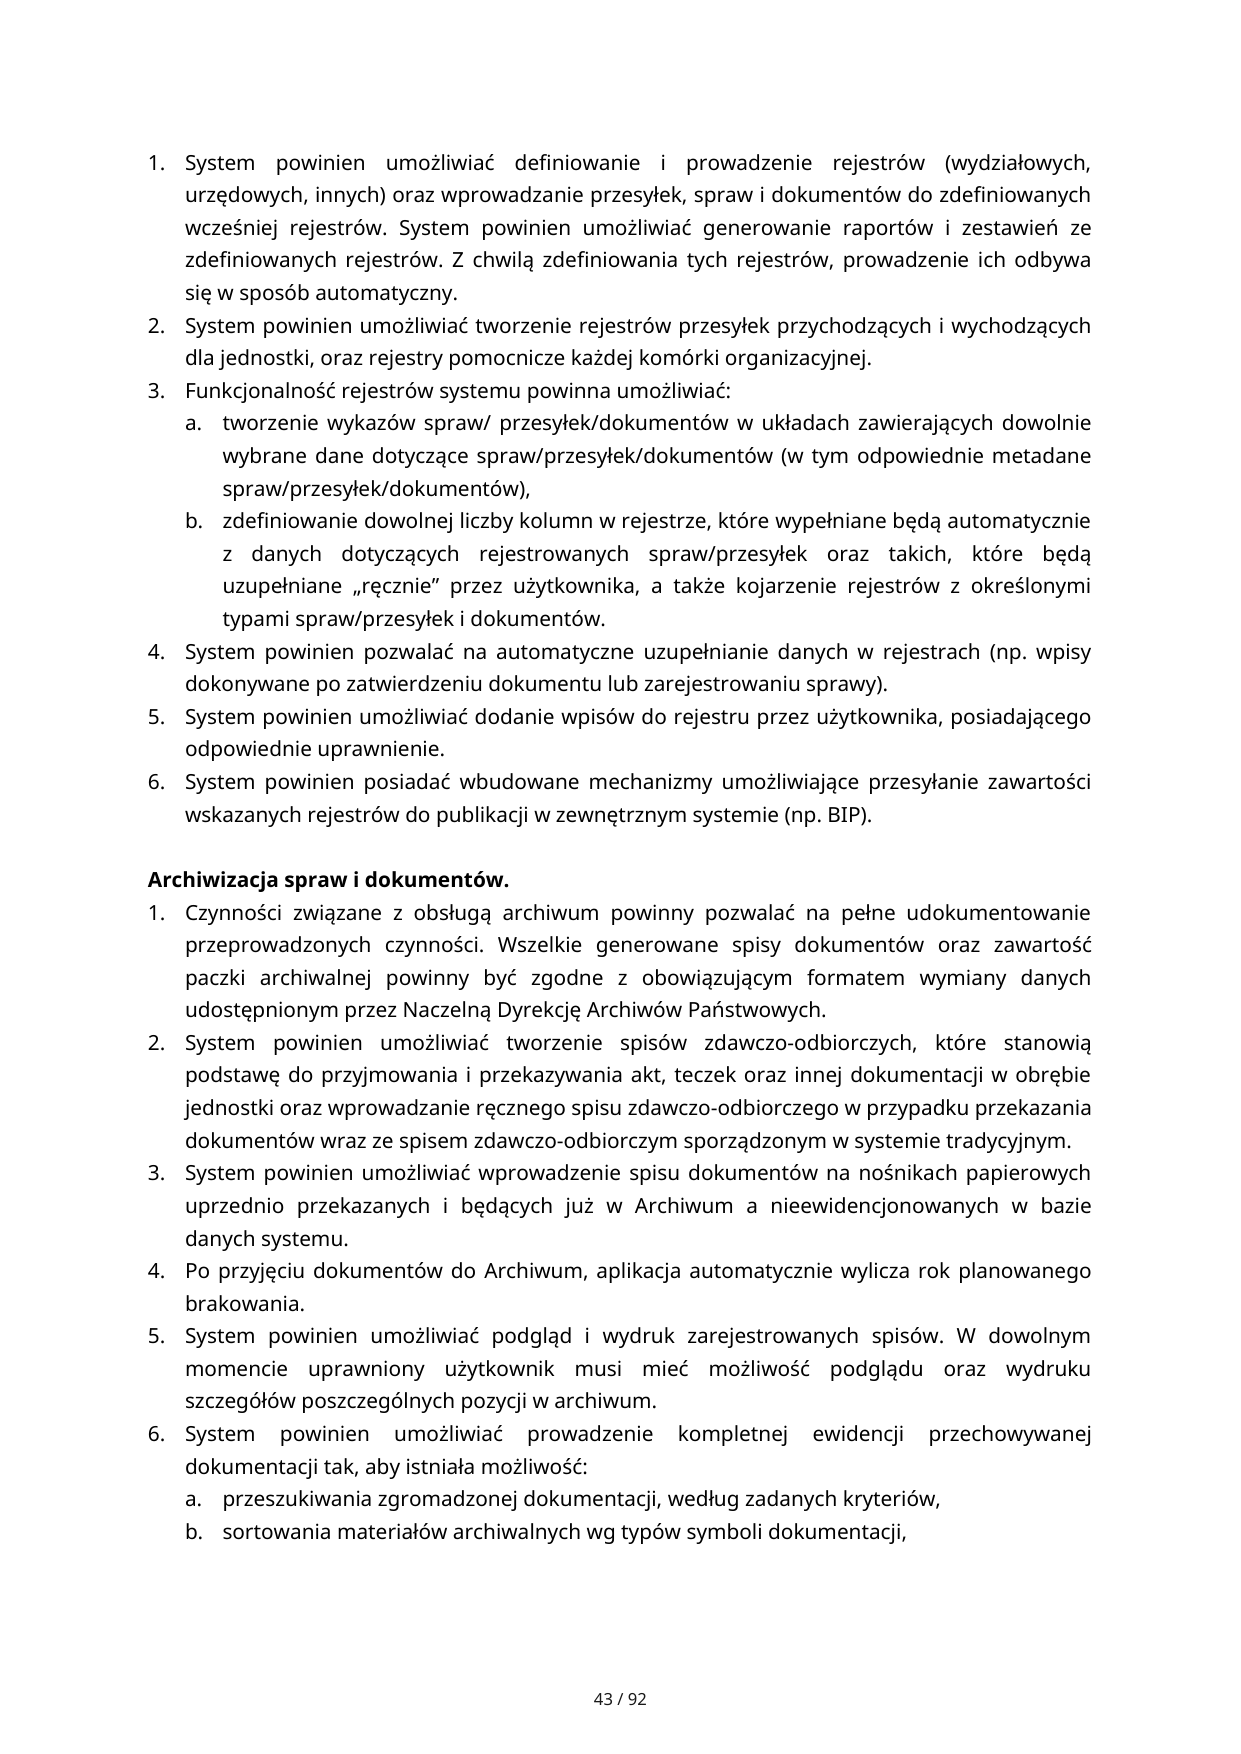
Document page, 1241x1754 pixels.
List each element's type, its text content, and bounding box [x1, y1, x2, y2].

list System powinien pozwalać na automatyczne uzupełnianie danych w rejestrach (np. wpisy dokonywane po zatwierdzeniu dokumentu lub zarejestrowaniu sprawy). [148, 637, 1092, 698]
list Czynności związane z obsługą archiwum powinny pozwalać na pełne udokumentowanie przeprowadzonych czynności. Wszelkie generowane spisy dokumentów oraz zawartość paczki archiwalnej powinny być zgodne z obowiązującym formatem wymiany danych udostępnionym przez Naczelną Dyrekcję Archiwów Państwowych. [148, 898, 1092, 1024]
list System powinien umożliwiać tworzenie spisów zdawczo-odbiorczych, które stanowią podstawę do przyjmowania i przekazywania akt, teczek oraz innej dokumentacji w obrębie jednostki oraz wprowadzanie ręcznego spisu zdawczo-odbiorczego w przypadku przekazania dokumentów wraz ze spisem zdawczo-odbiorczym sporządzonym w systemie tradycyjnym. [148, 1028, 1092, 1154]
list tworzenie wykazów spraw/ przesyłek/dokumentów w układach zawierających dowolnie wybrane dane dotyczące spraw/przesyłek/dokumentów (w tym odpowiednie metadane spraw/przesyłek/dokumentów), [185, 408, 1092, 502]
list System powinien umożliwiać podgląd i wydruk zarejestrowanych spisów. W dowolnym momencie uprawniony użytkownik musi mieć możliwość podglądu oraz wydruku szczegółów poszczególnych pozycji w archiwum. [148, 1321, 1092, 1415]
list System powinien umożliwiać prowadzenie kompletnej ewidencji przechowywanej dokumentacji tak, aby istniała możliwość: [148, 1419, 1092, 1480]
list przeszukiwania zgromadzonej dokumentacji, według zadanych kryteriów, [185, 1484, 1092, 1513]
list System powinien umożliwiać wprowadzenie spisu dokumentów na nośnikach papierowych uprzednio przekazanych i będących już w Archiwum a nieewidencjonowanych w bazie danych systemu. [148, 1158, 1092, 1252]
list System powinien umożliwiać dodanie wpisów do rejestru przez użytkownika, posiadającego odpowiednie uprawnienie. [148, 702, 1092, 763]
list zdefiniowanie dowolnej liczby kolumn w rejestrze, które wypełniane będą automatycznie z danych dotyczących rejestrowanych spraw/przesyłek oraz takich, które będą uzupełniane „ręcznie” przez użytkownika, a także kojarzenie rejestrów z określonymi typami spraw/przesyłek i dokumentów. [185, 506, 1092, 633]
list System powinien posiadać wbudowane mechanizmy umożliwiające przesyłanie zawartości wskazanych rejestrów do publikacji w zewnętrznym systemie (np. BIP). [148, 767, 1092, 828]
list sortowania materiałów archiwalnych wg typów symboli dokumentacji, [185, 1517, 1092, 1546]
text Archiwizacja spraw i dokumentów. [148, 865, 1092, 893]
list System powinien umożliwiać tworzenie rejestrów przesyłek przychodzących i wychodzących dla jednostki, oraz rejestry pomocnicze każdej komórki organizacyjnej. [148, 311, 1092, 372]
list System powinien umożliwiać definiowanie i prowadzenie rejestrów (wydziałowych, urzędowych, innych) oraz wprowadzanie przesyłek, spraw i dokumentów do zdefiniowanych wcześniej rejestrów. System powinien umożliwiać generowanie raportów i zestawień ze zdefiniowanych rejestrów. Z chwilą zdefiniowania tych rejestrów, prowadzenie ich odbywa się w sposób automatyczny. [148, 148, 1092, 307]
list Po przyjęciu dokumentów do Archiwum, aplikacja automatycznie wylicza rok planowanego brakowania. [148, 1256, 1092, 1317]
list Funkcjonalność rejestrów systemu powinna umożliwiać: [148, 376, 1092, 404]
